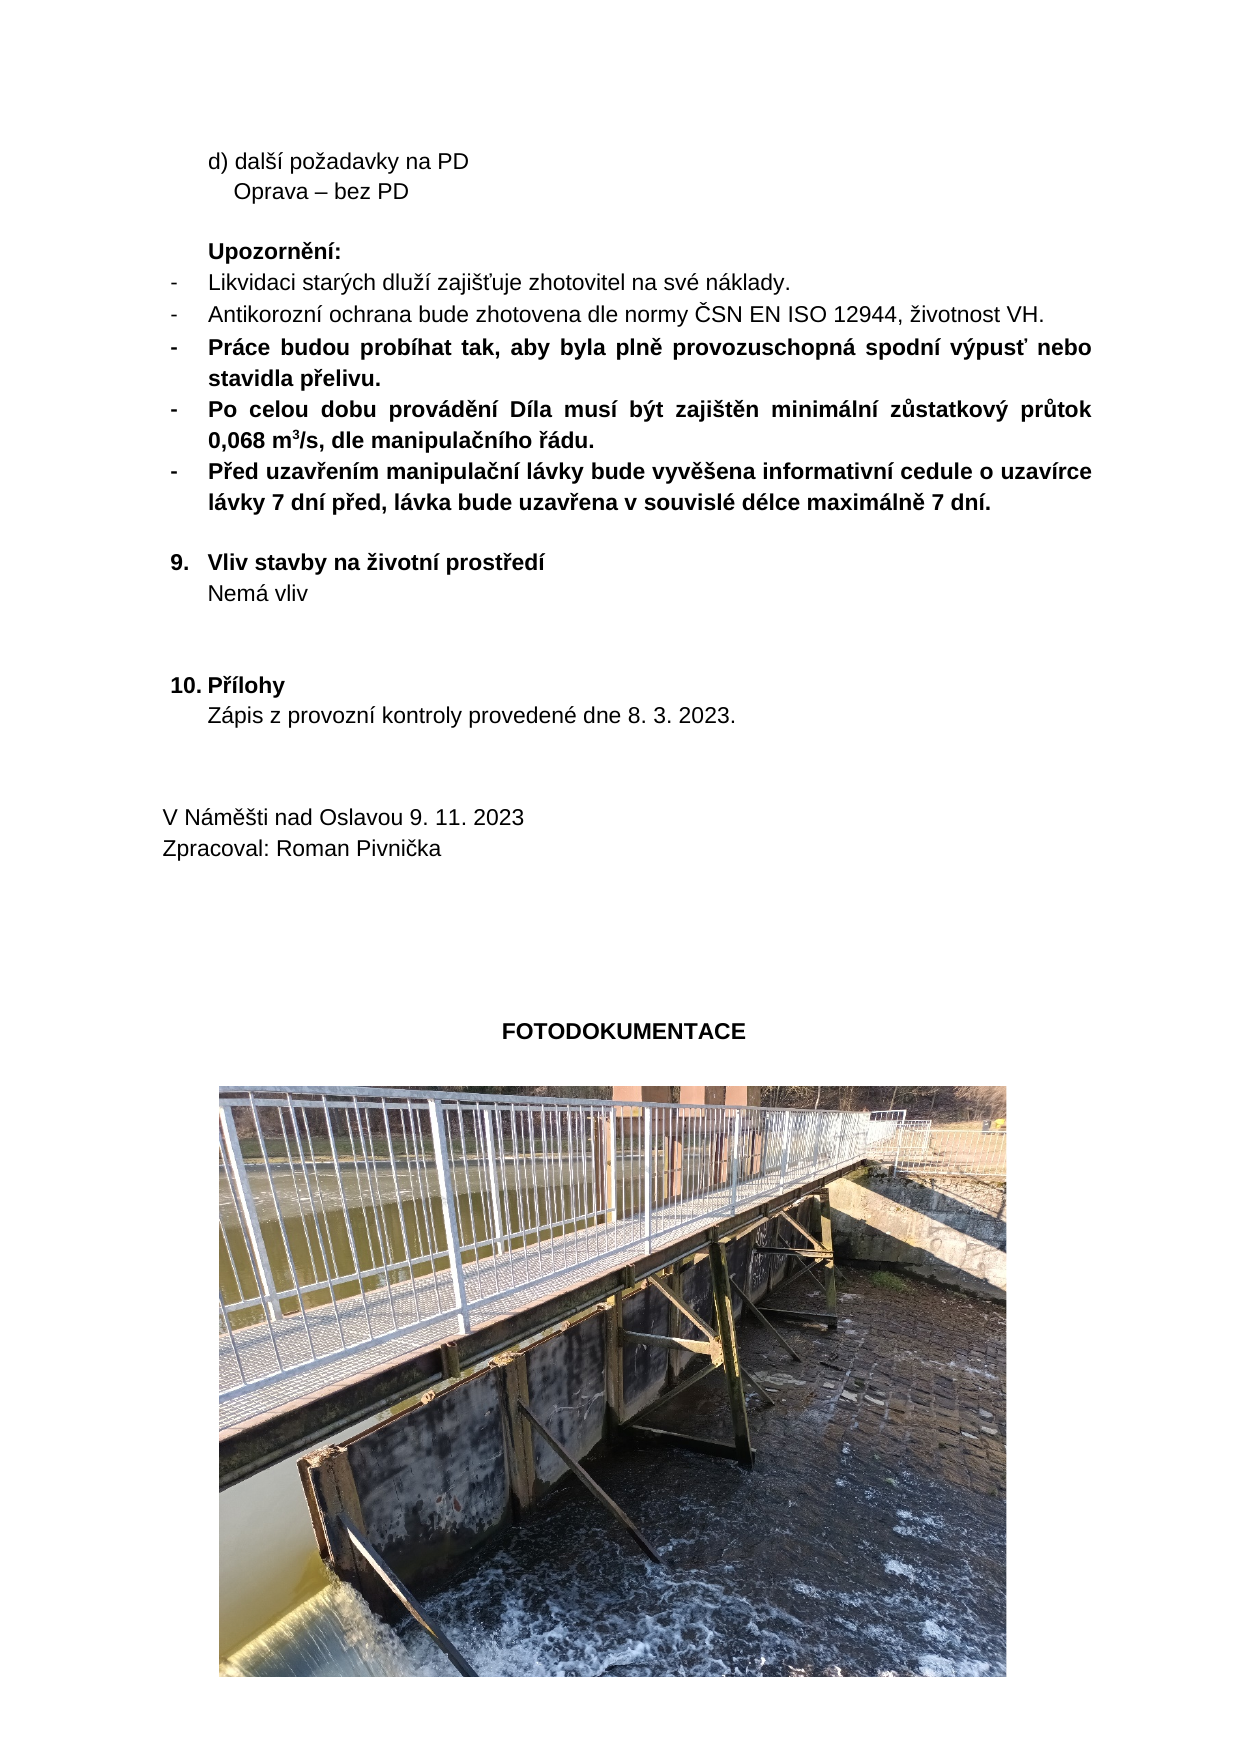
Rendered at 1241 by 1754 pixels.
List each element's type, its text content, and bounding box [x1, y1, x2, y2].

list Před uzavřením manipulační lávky bude vyvěšena informativní cedule o uzavírce lávky 7 dní před, lávka bude uzavřena v souvislé délce maximálně 7 dní. [170, 457, 1093, 515]
list V Náměšti nad Oslavou 9. 11. 2023 [162, 804, 1093, 831]
list Vliv stavby na životní prostředí [170, 549, 1093, 576]
list Antikorozní ochrana bude zhotovena dle normy ČSN EN ISO 12944, životnost VH. [170, 301, 1093, 329]
list Nemá vliv [207, 579, 1093, 606]
list Upozornění: [208, 238, 1093, 264]
text FOTODOKUMENTACE [428, 1018, 1093, 1044]
list Přílohy [170, 672, 1093, 698]
list Oprava – bez PD [208, 178, 1093, 204]
list Po celou dobu provádění Díla musí být zajištěn minimální zůstatkový průtok 0,068 m3/s, dle manipulačního řádu. [170, 395, 1093, 453]
list d) další požadavky na PD [208, 148, 1093, 174]
list Zpracoval: Roman Pivnička [162, 834, 1093, 861]
list Práce budou probíhat tak, aby byla plně provozuschopná spodní výpusť nebo stavidla přelivu. [170, 333, 1093, 391]
list Zápis z provozní kontroly provedené dne 8. 3. 2023. [207, 702, 1093, 729]
picture [219, 1086, 1007, 1677]
list Likvidaci starých dluží zajišťuje zhotovitel na své náklady. [170, 268, 1093, 296]
